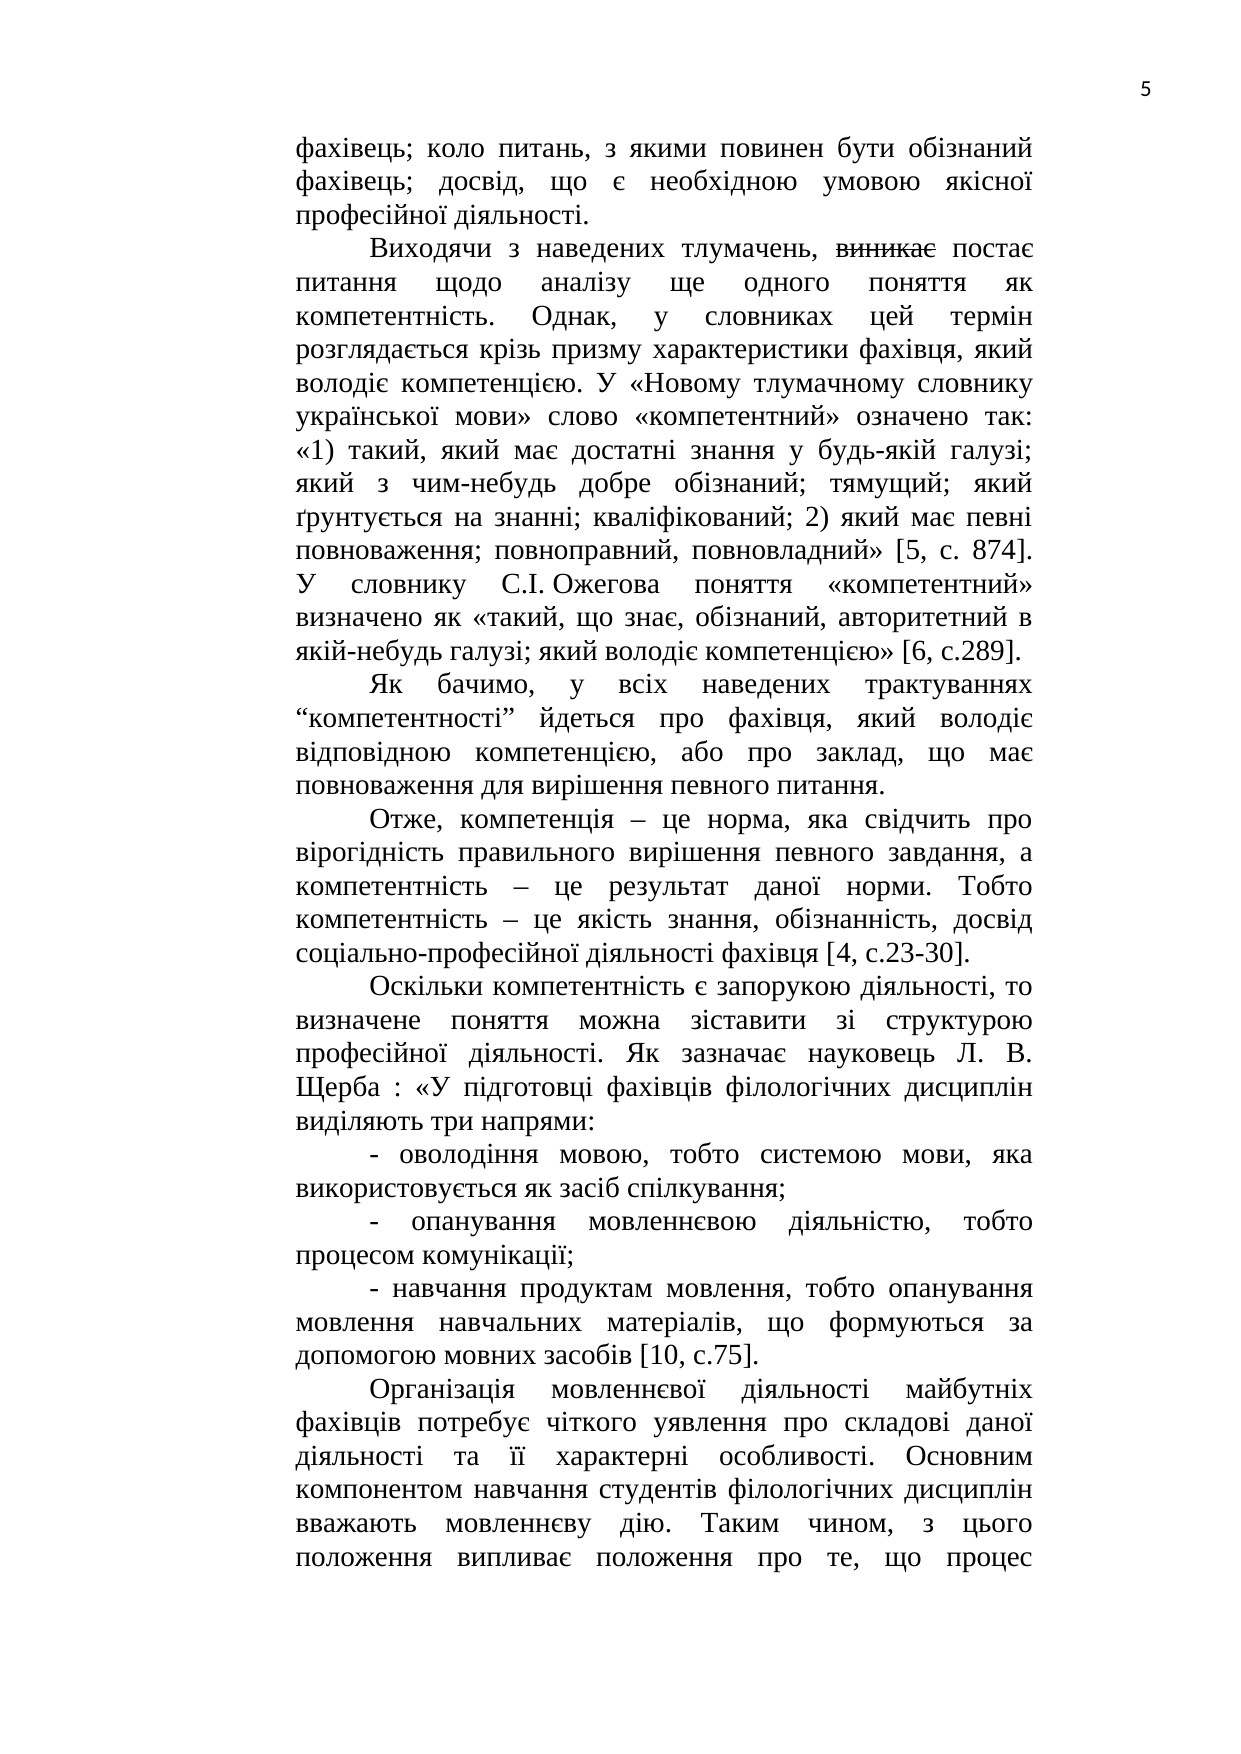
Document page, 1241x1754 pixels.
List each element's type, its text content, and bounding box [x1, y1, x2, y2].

text - опанування мовленнєвою діяльністю, тобто процесом комунікації; [295, 1203, 1033, 1270]
text - навчання продуктам мовлення, тобто опанування мовлення навчальних матеріалів, що формуються за допомогою мовних засобів [10, с.75]. [295, 1270, 1033, 1371]
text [295, 1371, 1033, 1572]
text Оскільки компетентність є запорукою діяльності, то визначене поняття можна зіставити зі структурою професійної діяльності. Як зазначає науковець Л. В. Щерба : «У підготовці фахівців філологічних дисциплін виділяють три напрями: [295, 968, 1033, 1136]
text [295, 130, 1033, 231]
text - оволодіння мовою, тобто системою мови, яка використовується як засіб спілкування; [295, 1136, 1033, 1203]
text Як бачимо, у всіх наведених трактуваннях “компетентності” йдеться про фахівця, який володіє відповідною компетенцією, або про заклад, що має повноваження для вирішення певного питання. [295, 667, 1033, 801]
text Виходячи з наведених тлумачень, виникає постає питання щодо аналізу ще одного поняття як компетентність. Однак, у словниках цей термін розглядається крізь призму характеристики фахівця, який володіє компетенцією. У «Новому тлумачному словнику української мови» слово «компетентний» означено так: «1) такий, який має достатні знання у будь-якій галузі; який з чим-небудь добре обізнаний; тямущий; який ґрунтується на знанні; кваліфікований; 2) який має певні повноваження; повноправний, повновладний» [5, с. 874]. У словнику С.І. Ожегова поняття «компетентний» визначено як «такий, що знає, обізнаний, авторитетний в якій-небудь галузі; який володіє компетенцією» [6, с.289]. [295, 231, 1033, 667]
text Отже, компетенція – це норма, яка свідчить про вірогідність правильного вирішення певного завдання, а компетентність – це результат даної норми. Тобто компетентність – це якість знання, обізнанність, досвід соціально-професійної діяльності фахівця [4, с.23-30]. [295, 801, 1033, 968]
